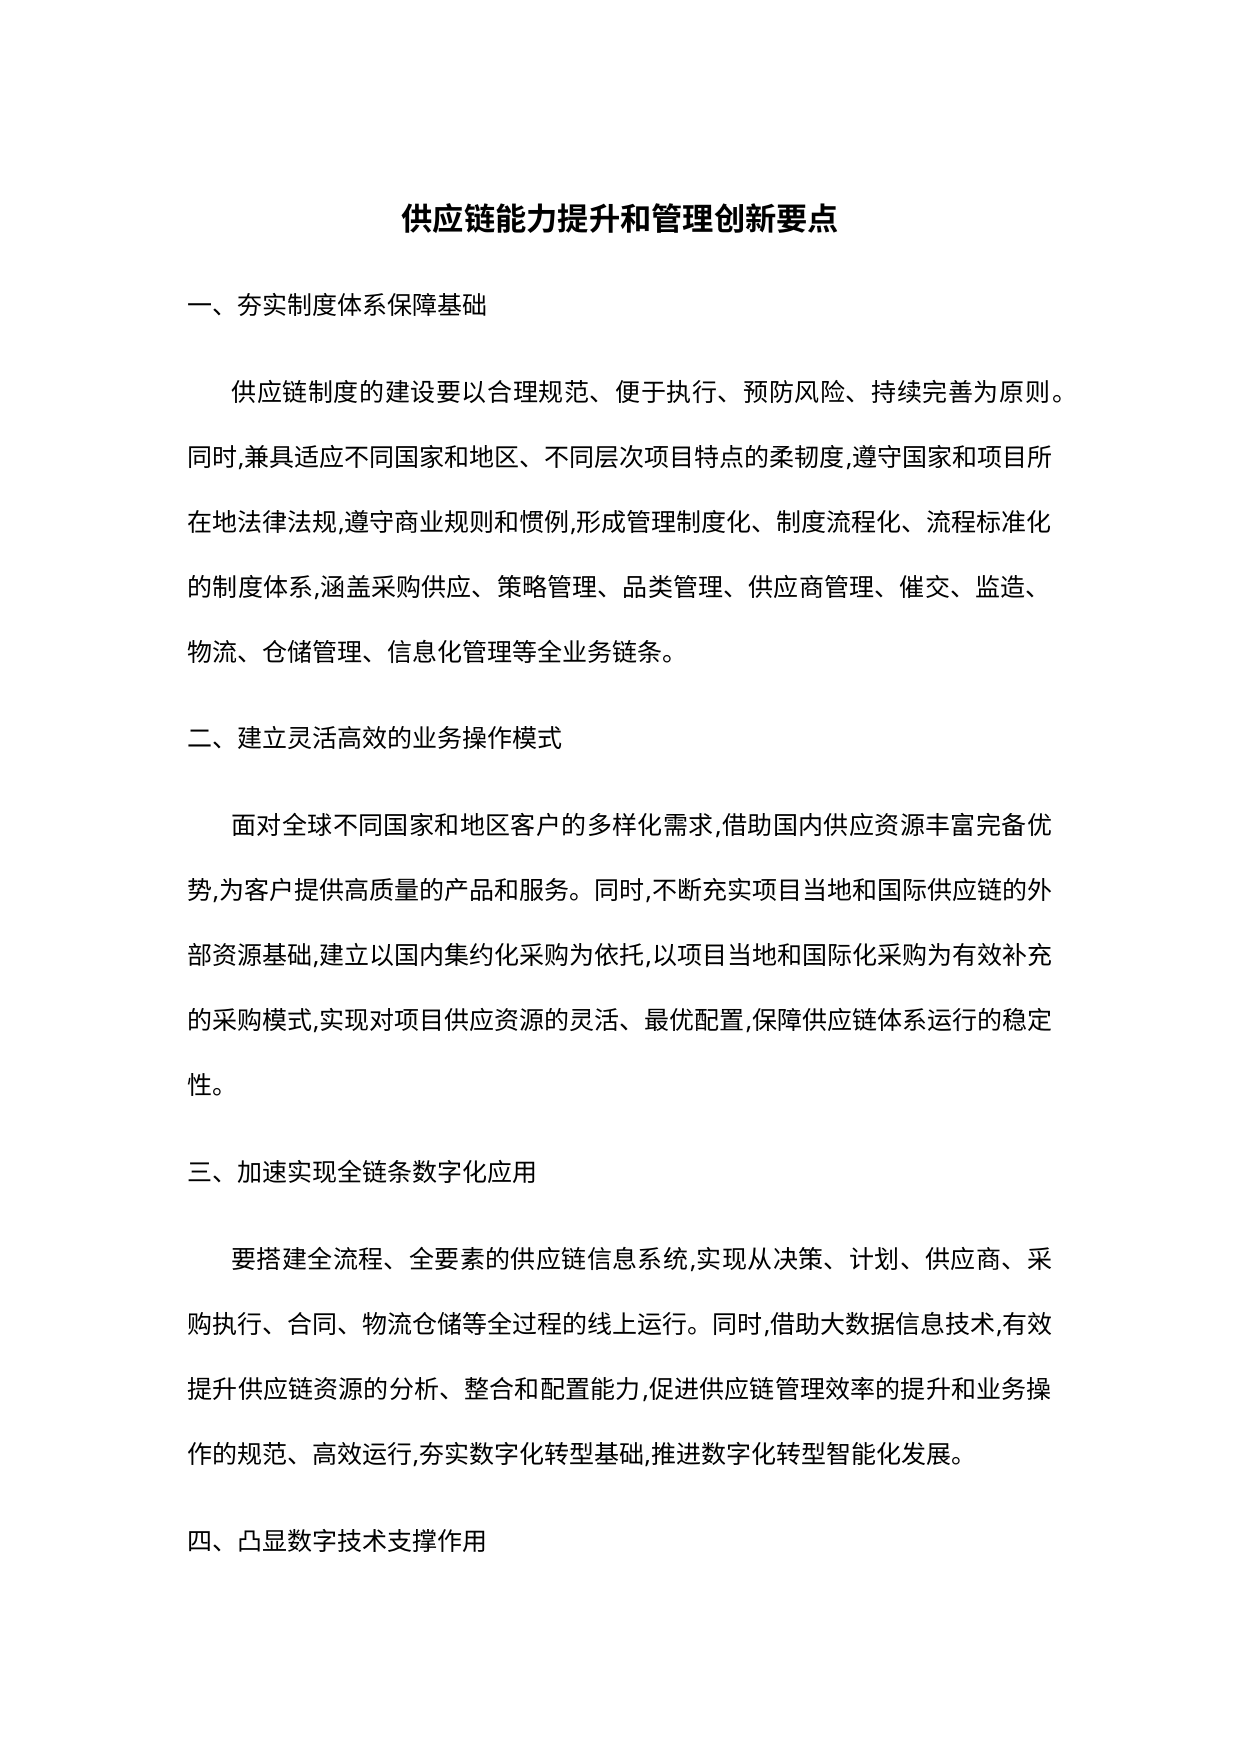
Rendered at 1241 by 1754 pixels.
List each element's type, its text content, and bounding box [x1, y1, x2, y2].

text 一、夯实制度体系保障基础 [187, 271, 1053, 336]
text 四、凸显数字技术支撑作用 [187, 1507, 1053, 1572]
text 面对全球不同国家和地区客户的多样化需求,借助国内供应资源丰富完备优势,为客户提供高质量的产品和服务。同时,不断充实项目当地和国际供应链的外部资源基础,建立以国内集约化采购为依托,以项目当地和国际化采购为有效补充的采购模式,实现对项目供应资源的灵活、最优配置,保障供应链体系运行的稳定性。 [187, 791, 1053, 1116]
text 二、建立灵活高效的业务操作模式 [187, 704, 1053, 769]
text 要搭建全流程、全要素的供应链信息系统,实现从决策、计划、供应商、采购执行、合同、物流仓储等全过程的线上运行。同时,借助大数据信息技术,有效提升供应链资源的分析、整合和配置能力,促进供应链管理效率的提升和业务操作的规范、高效运行,夯实数字化转型基础,推进数字化转型智能化发展。 [187, 1225, 1053, 1485]
text 三、加速实现全链条数字化应用 [187, 1138, 1053, 1203]
text 供应链能力提升和管理创新要点 [187, 184, 1053, 249]
text 供应链制度的建设要以合理规范、便于执行、预防风险、持续完善为原则。同时,兼具适应不同国家和地区、不同层次项目特点的柔韧度,遵守国家和项目所在地法律法规,遵守商业规则和惯例,形成管理制度化、制度流程化、流程标准化的制度体系,涵盖采购供应、策略管理、品类管理、供应商管理、催交、监造、物流、仓储管理、信息化管理等全业务链条。 [187, 358, 1053, 683]
